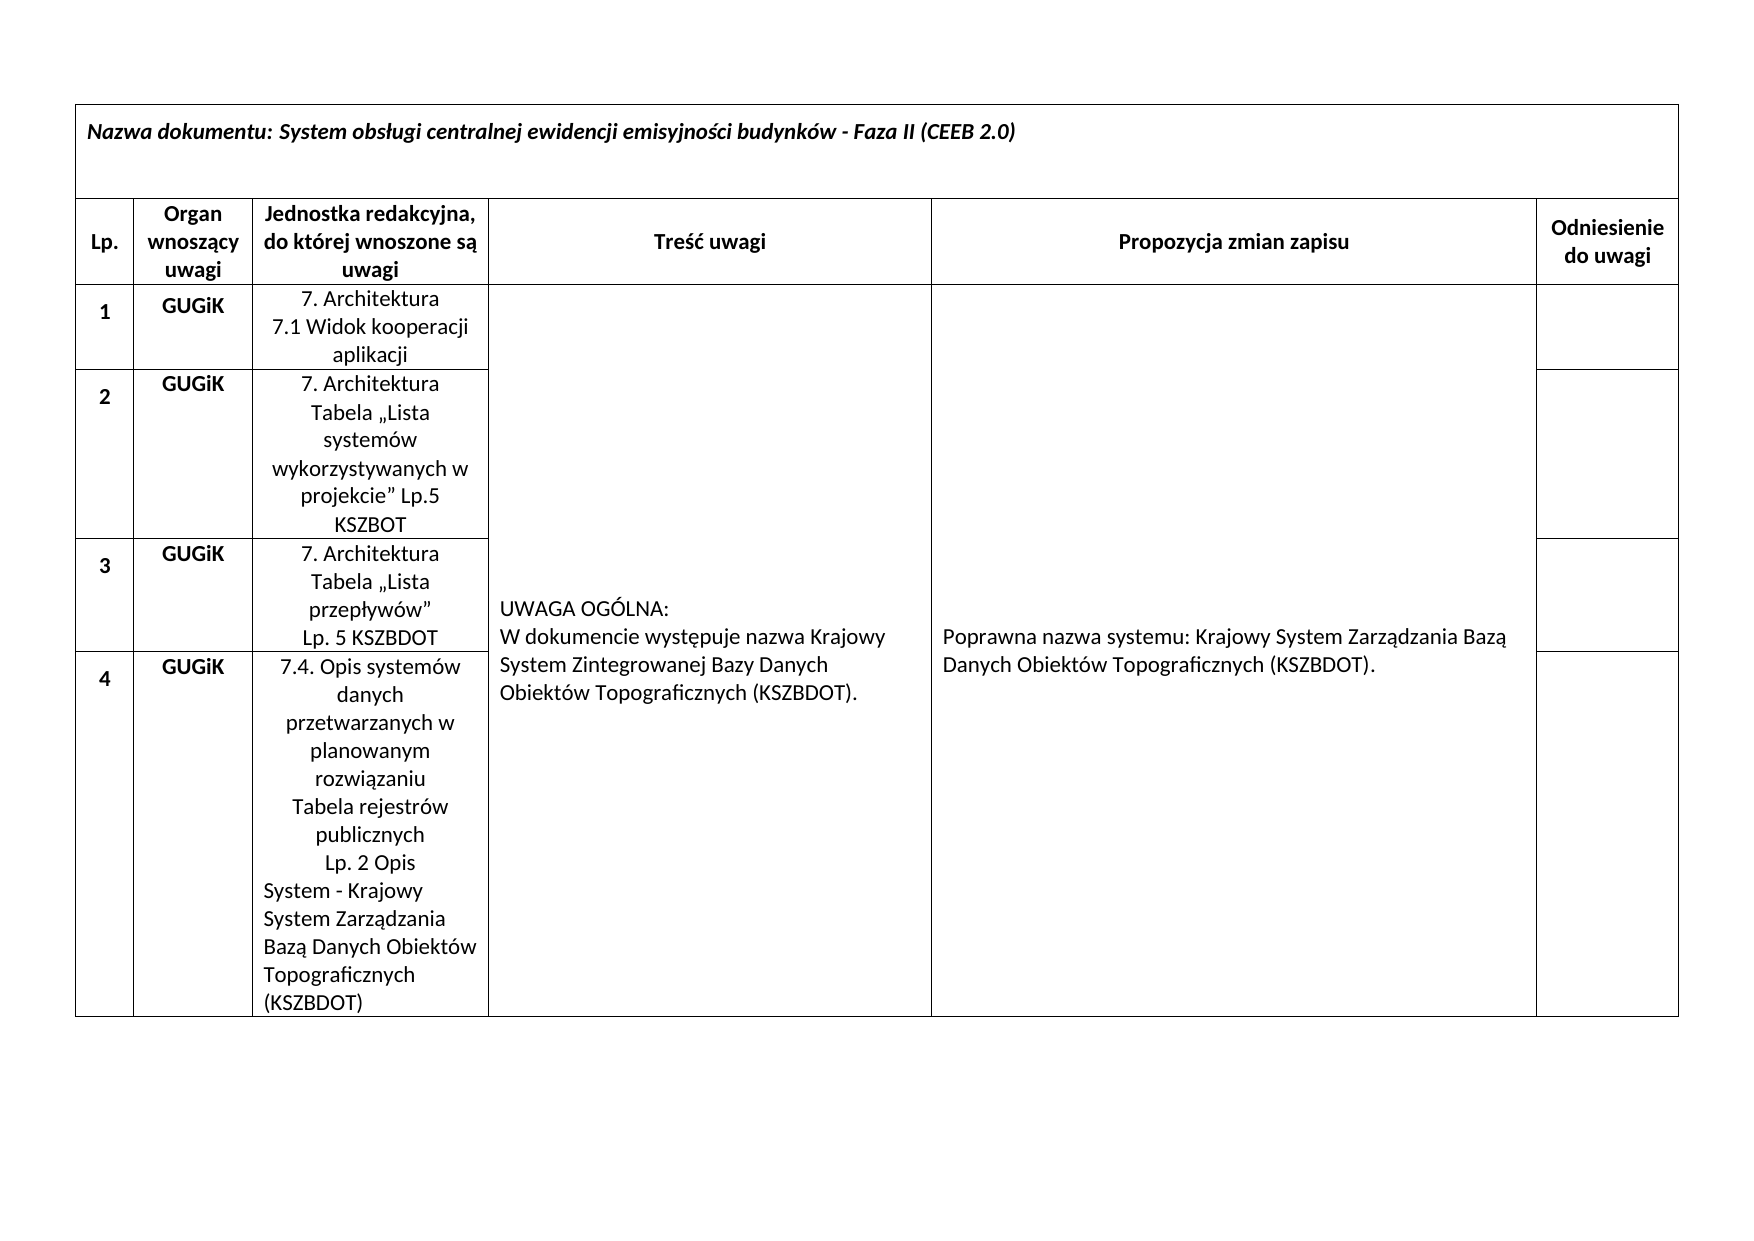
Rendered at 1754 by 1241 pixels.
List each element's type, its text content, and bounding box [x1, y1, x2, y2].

table_cell [1537, 370, 1678, 538]
table_cell Organ wnoszący uwagi [134, 199, 252, 283]
table_cell GUGiK [134, 370, 252, 538]
table_cell Jednostka redakcyjna, do której wnoszone są uwagi [253, 199, 488, 283]
table_cell [1537, 652, 1678, 1016]
table_cell Treść uwagi [489, 199, 931, 283]
table_cell 3 [76, 539, 133, 651]
table_cell GUGiK [134, 652, 252, 1016]
table_cell [1537, 539, 1678, 651]
table_cell 7. Architektura Tabela „Lista systemów wykorzystywanych w projekcie” Lp.5 KSZBOT [253, 370, 488, 538]
table_cell 2 [76, 370, 133, 538]
table_cell Propozycja zmian zapisu [932, 199, 1536, 283]
table_cell Poprawna nazwa systemu: Krajowy System Zarządzania Bazą Danych Obiektów Topograficznych (KSZBDOT). [932, 285, 1536, 1016]
table_cell 1 [76, 285, 133, 368]
table_cell Lp. [76, 199, 133, 283]
table_cell 7. Architektura Tabela „Lista przepływów” Lp. 5 KSZBDOT [253, 539, 488, 651]
table_cell Odniesienie do uwagi [1537, 199, 1678, 283]
table_cell GUGiK [134, 539, 252, 651]
table_cell UWAGA OGÓLNA: W dokumencie występuje nazwa Krajowy System Zintegrowanej Bazy Danych Obiektów Topograficznych (KSZBDOT). [489, 285, 931, 1016]
table_cell [1537, 285, 1678, 368]
table_cell 7.4. Opis systemów danych przetwarzanych w planowanym rozwiązaniu Tabela rejestrów publicznych Lp. 2 Opis System - Krajowy System Zarządzania Bazą Danych Obiektów Topograficznych (KSZBDOT) [253, 652, 488, 1016]
table_cell GUGiK [134, 285, 252, 368]
table_cell 7. Architektura 7.1 Widok kooperacji aplikacji [253, 285, 488, 368]
table_cell 4 [76, 652, 133, 1016]
table_header Nazwa dokumentu: System obsługi centralnej ewidencji emisyjności budynków - Faza II (CEEB 2.0) [76, 105, 1678, 198]
